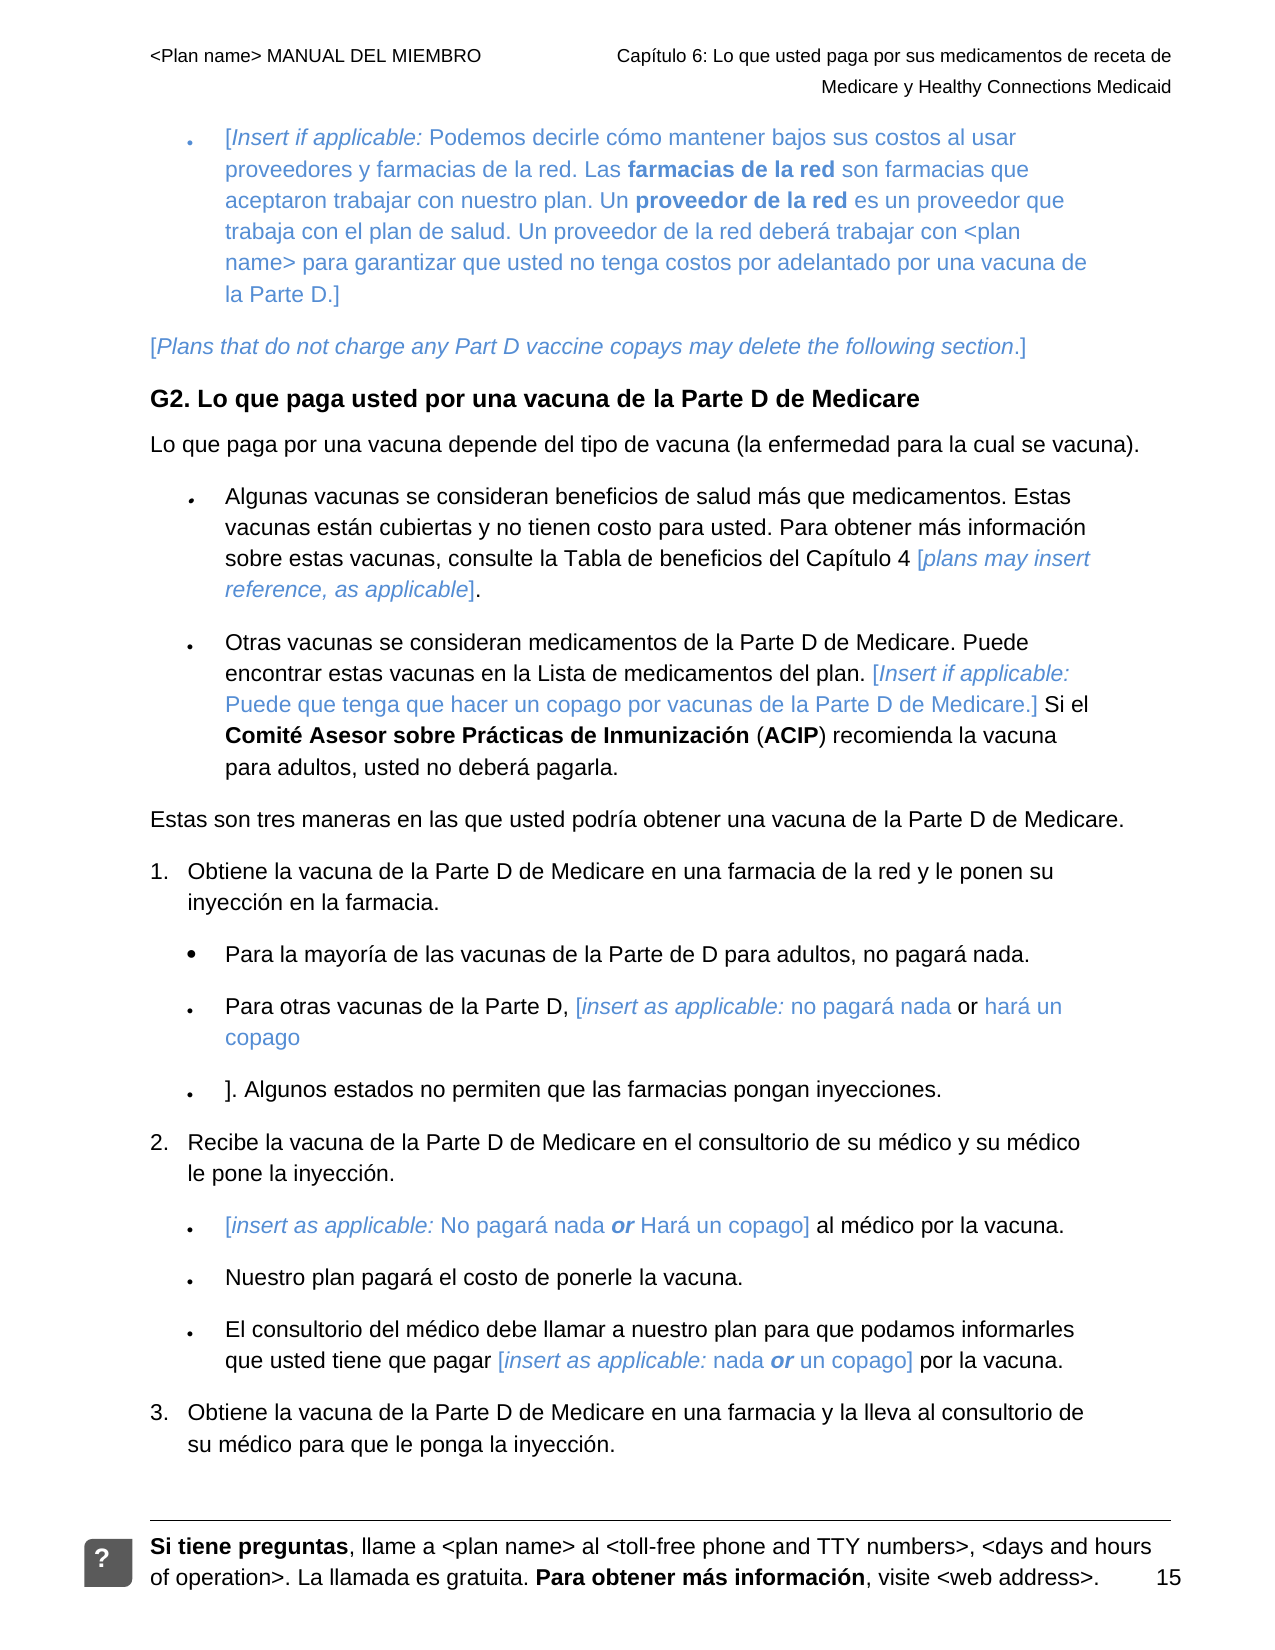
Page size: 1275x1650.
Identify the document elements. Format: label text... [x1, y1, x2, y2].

text Estas son tres maneras en las que usted podría obtener una vacuna de la Parte D de Medicare. [150, 802, 1171, 833]
list Obtiene la vacuna de la Parte D de Medicare en una farmacia de la red y le ponen su inyección en la farmacia. [150, 854, 1096, 917]
list Otras vacunas se consideran medicamentos de la Parte D de Medicare. Puede encontrar estas vacunas en la Lista de medicamentos del plan. [Insert if applicable: Puede que tenga que hacer un copago por vacunas de la Parte D de Medicare.] Si el Comité Asesor sobre Prácticas de Inmunización (ACIP) recomienda la vacuna para adultos, usted no deberá pagarla. [187, 625, 1096, 781]
list [insert as applicable: No pagará nada or Hará un copago] al médico por la vacuna. [187, 1208, 1096, 1239]
list Recibe la vacuna de la Parte D de Medicare en el consultorio de su médico y su médico le pone la inyección. [150, 1125, 1096, 1187]
list El consultorio del médico debe llamar a nuestro plan para que podamos informarles que usted tiene que pagar [insert as applicable: nada or un copago] por la vacuna. [187, 1312, 1096, 1375]
list Para otras vacunas de la Parte D, [insert as applicable: no pagará nada or hará un copago [187, 989, 1096, 1052]
list Para la mayoría de las vacunas de la Parte de D para adultos, no pagará nada. [187, 937, 1096, 969]
list Nuestro plan pagará el costo de ponerle la vacuna. [187, 1260, 1096, 1292]
list Obtiene la vacuna de la Parte D de Medicare en una farmacia y la lleva al consultorio de su médico para que le ponga la inyección. [150, 1396, 1096, 1458]
list ]. Algunos estados no permiten que las farmacias pongan inyecciones. [187, 1073, 1096, 1104]
list [Plans that do not charge any Part D vaccine copays may delete the following section.] [150, 329, 1171, 360]
list [Insert if applicable: Podemos decirle cómo mantener bajos sus costos al usar proveedores y farmacias de la red. Las farmacias de la red son farmacias que aceptaron trabajar con nuestro plan. Un proveedor de la red es un proveedor que trabaja con el plan de salud. Un proveedor de la red deberá trabajar con <plan name> para garantizar que usted no tenga costos por adelantado por una vacuna de la Parte D.] [187, 121, 1096, 308]
list Algunas vacunas se consideran beneficios de salud más que medicamentos. Estas vacunas están cubiertas y no tienen costo para usted. Para obtener más información sobre estas vacunas, consulte la Tabla de beneficios del Capítulo 4 [plans may insert reference, as applicable]. [187, 479, 1096, 604]
text Lo que paga por una vacuna depende del tipo de vacuna (la enfermedad para la cual se vacuna). [150, 427, 1171, 458]
subtitle G2. Lo que paga usted por una vacuna de la Parte D de Medicare [150, 381, 1096, 414]
